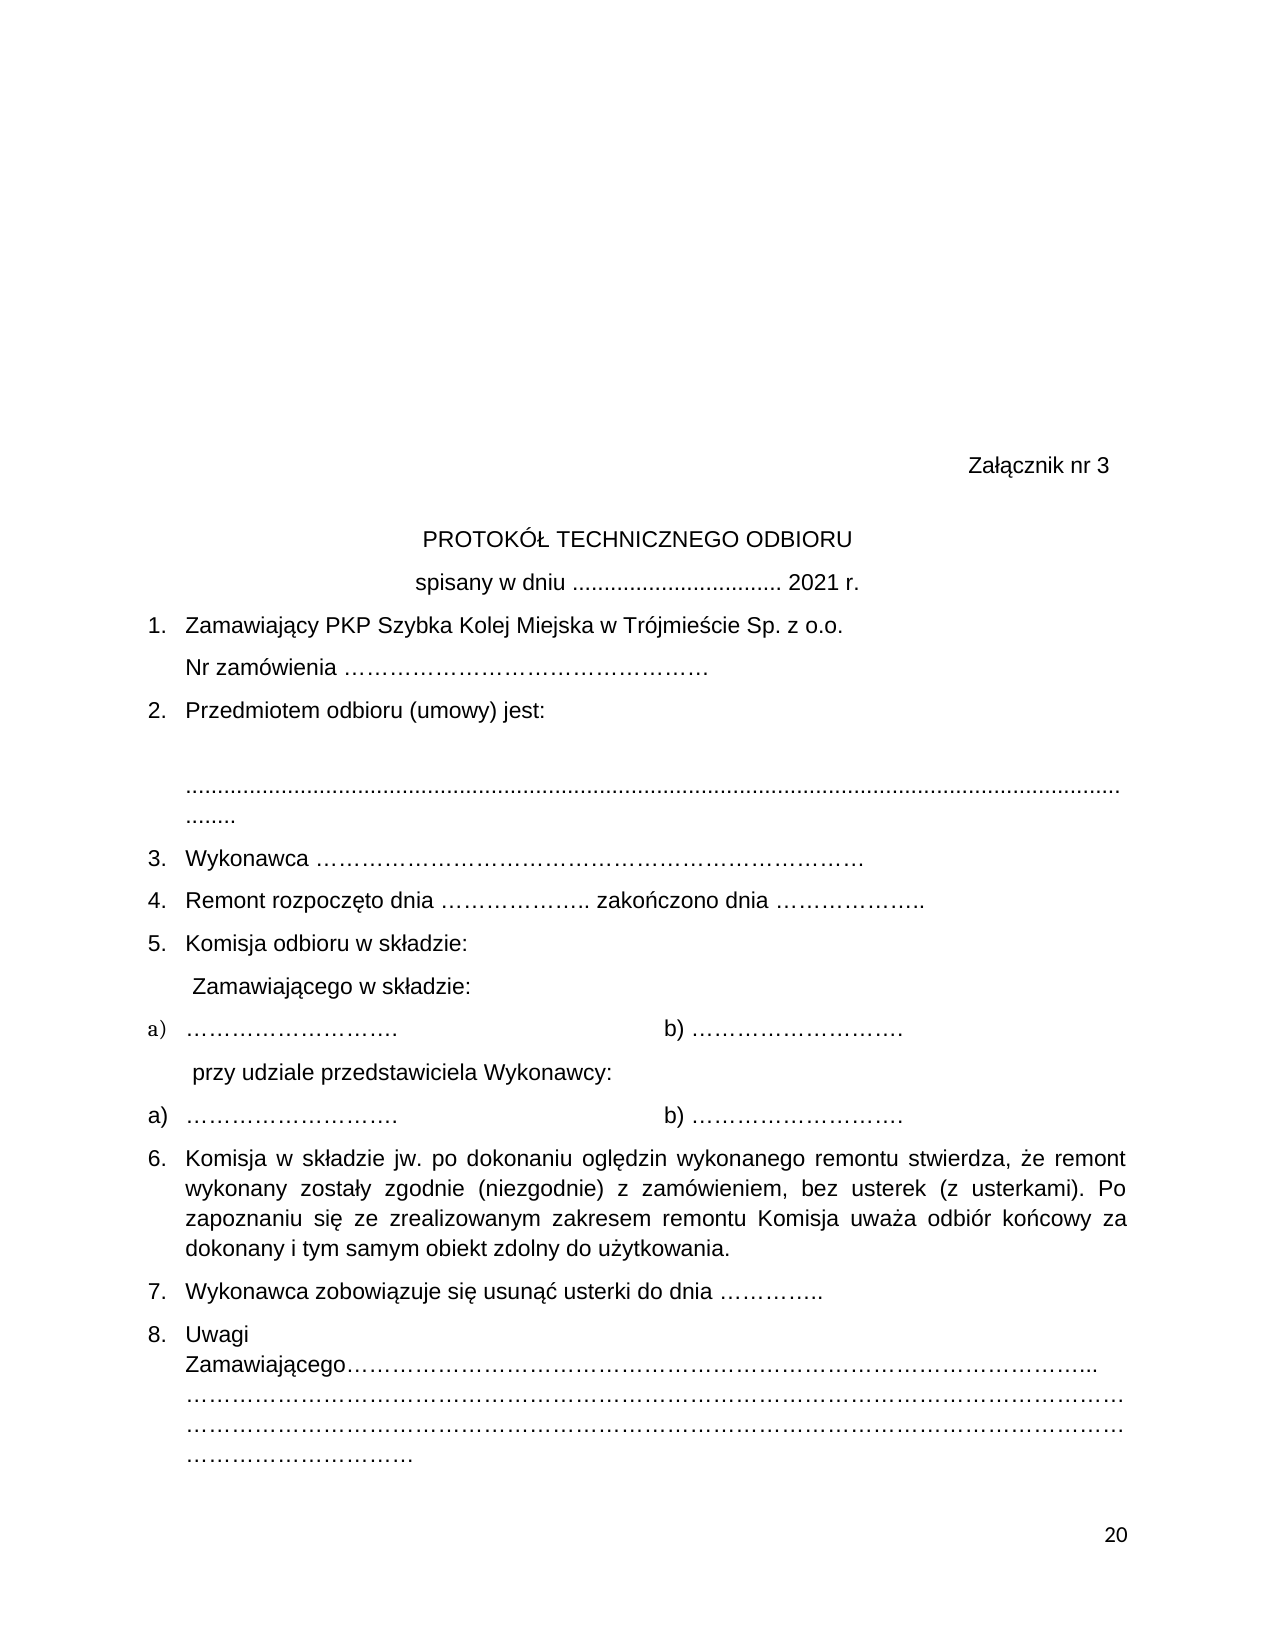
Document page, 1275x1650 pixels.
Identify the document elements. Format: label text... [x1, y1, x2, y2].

text Załącznik nr 3 [148, 452, 1109, 479]
list Wykonawca zobowiązuje się usunąć usterki do dnia ………….. [148, 1278, 1127, 1304]
list Komisja odbioru w składzie: [148, 930, 1127, 956]
list Komisja w składzie jw. po dokonaniu oględzin wykonanego remontu stwierdza, że remont wykonany zostały zgodnie (niezgodnie) z zamówieniem, bez usterek (z usterkami). Po zapoznaniu się ze zrealizowanym zakresem remontu Komisja uważa odbiór końcowy za dokonany i tym samym obiekt zdolny do użytkowania. [148, 1144, 1127, 1261]
list ………………………. b) ………………………. [148, 1102, 1127, 1128]
text Zamawiającego w składzie: [148, 973, 1127, 999]
text PROTOKÓŁ TECHNICZNEGO ODBIORU [148, 526, 1127, 552]
text przy udziale przedstawiciela Wykonawcy: [185, 1059, 1127, 1085]
list Remont rozpoczęto dnia ……………….. zakończono dnia ……………….. [148, 887, 1127, 913]
list ………………………. b) ………………………. [148, 1015, 1127, 1042]
list Wykonawca ……………………………………………………………… [148, 844, 1127, 871]
list Przedmiotem odbioru (umowy) jest: [148, 697, 1127, 723]
text Nr zamówienia ………………………………………… [148, 654, 1127, 681]
text spisany w dniu ................................. 2021 r. [148, 569, 1127, 595]
list Uwagi Zamawiającego……………………………………………………………………………………... …………………………………………………………………………………………………………………………………………………………………………………………………………………………………………………… [148, 1321, 1127, 1468]
text ........................................................................................................................................................... [148, 740, 1127, 828]
list Zamawiający PKP Szybka Kolej Miejska w Trójmieście Sp. z o.o. [148, 612, 1127, 638]
